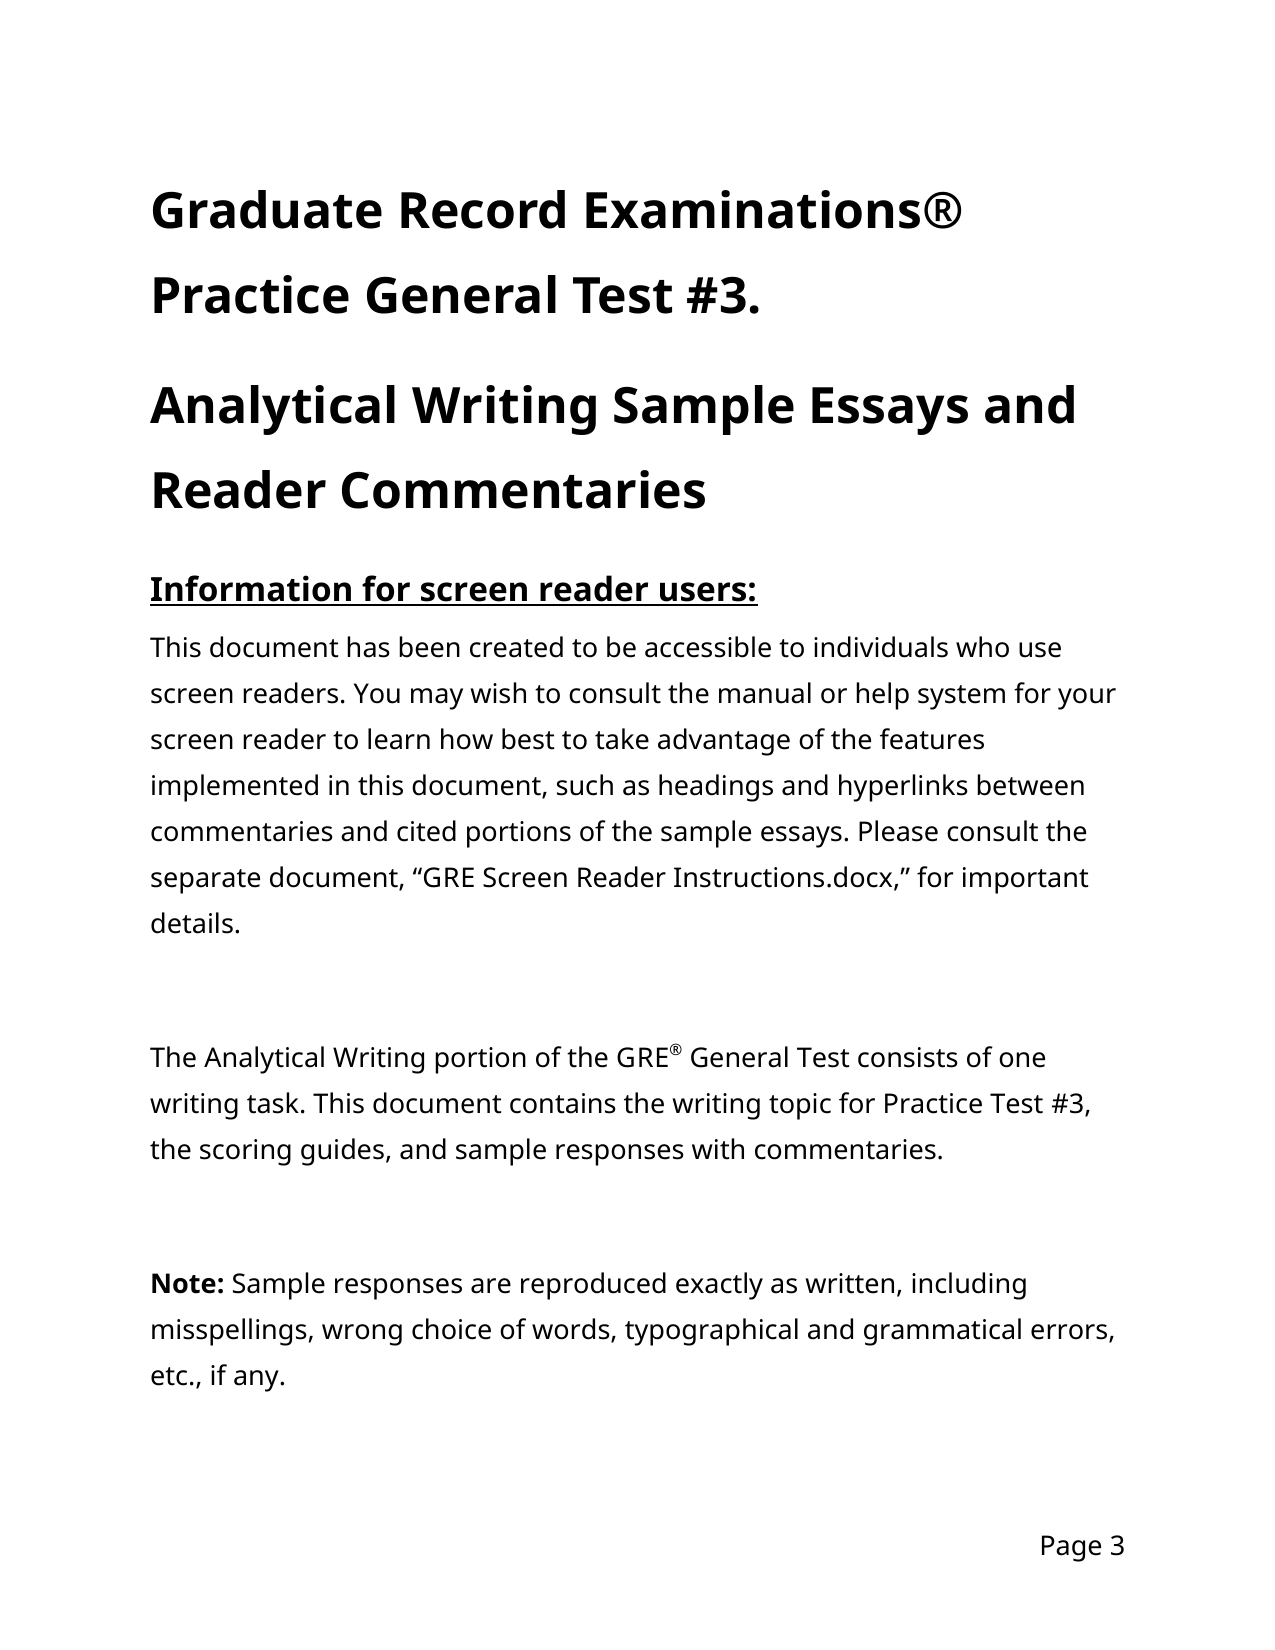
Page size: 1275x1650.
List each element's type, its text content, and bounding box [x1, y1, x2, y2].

text The Analytical Writing portion of the G R E® General Test consists of one writing task. This document contains the writing topic for Practice Test #3, the scoring guides, and sample responses with commentaries. [150, 1038, 1125, 1167]
subtitle Graduate Record Examinations® Practice General Test #3. [150, 175, 1125, 328]
subtitle Information for screen reader users: [150, 565, 1125, 611]
subtitle Analytical Writing Sample Essays and Reader Commentaries [150, 370, 1125, 523]
text Note: Sample responses are reproduced exactly as written, including misspellings, wrong choice of words, typographical and grammatical errors, etc., if any. [150, 1264, 1125, 1393]
text This document has been created to be accessible to individuals who use screen readers. You may wish to consult the manual or help system for your screen reader to learn how best to take advantage of the features implemented in this document, such as headings and hyperlinks between commentaries and cited portions of the sample essays. Please consult the separate document, “G R E Screen Reader Instructions.docx,” for important details. [150, 628, 1125, 942]
